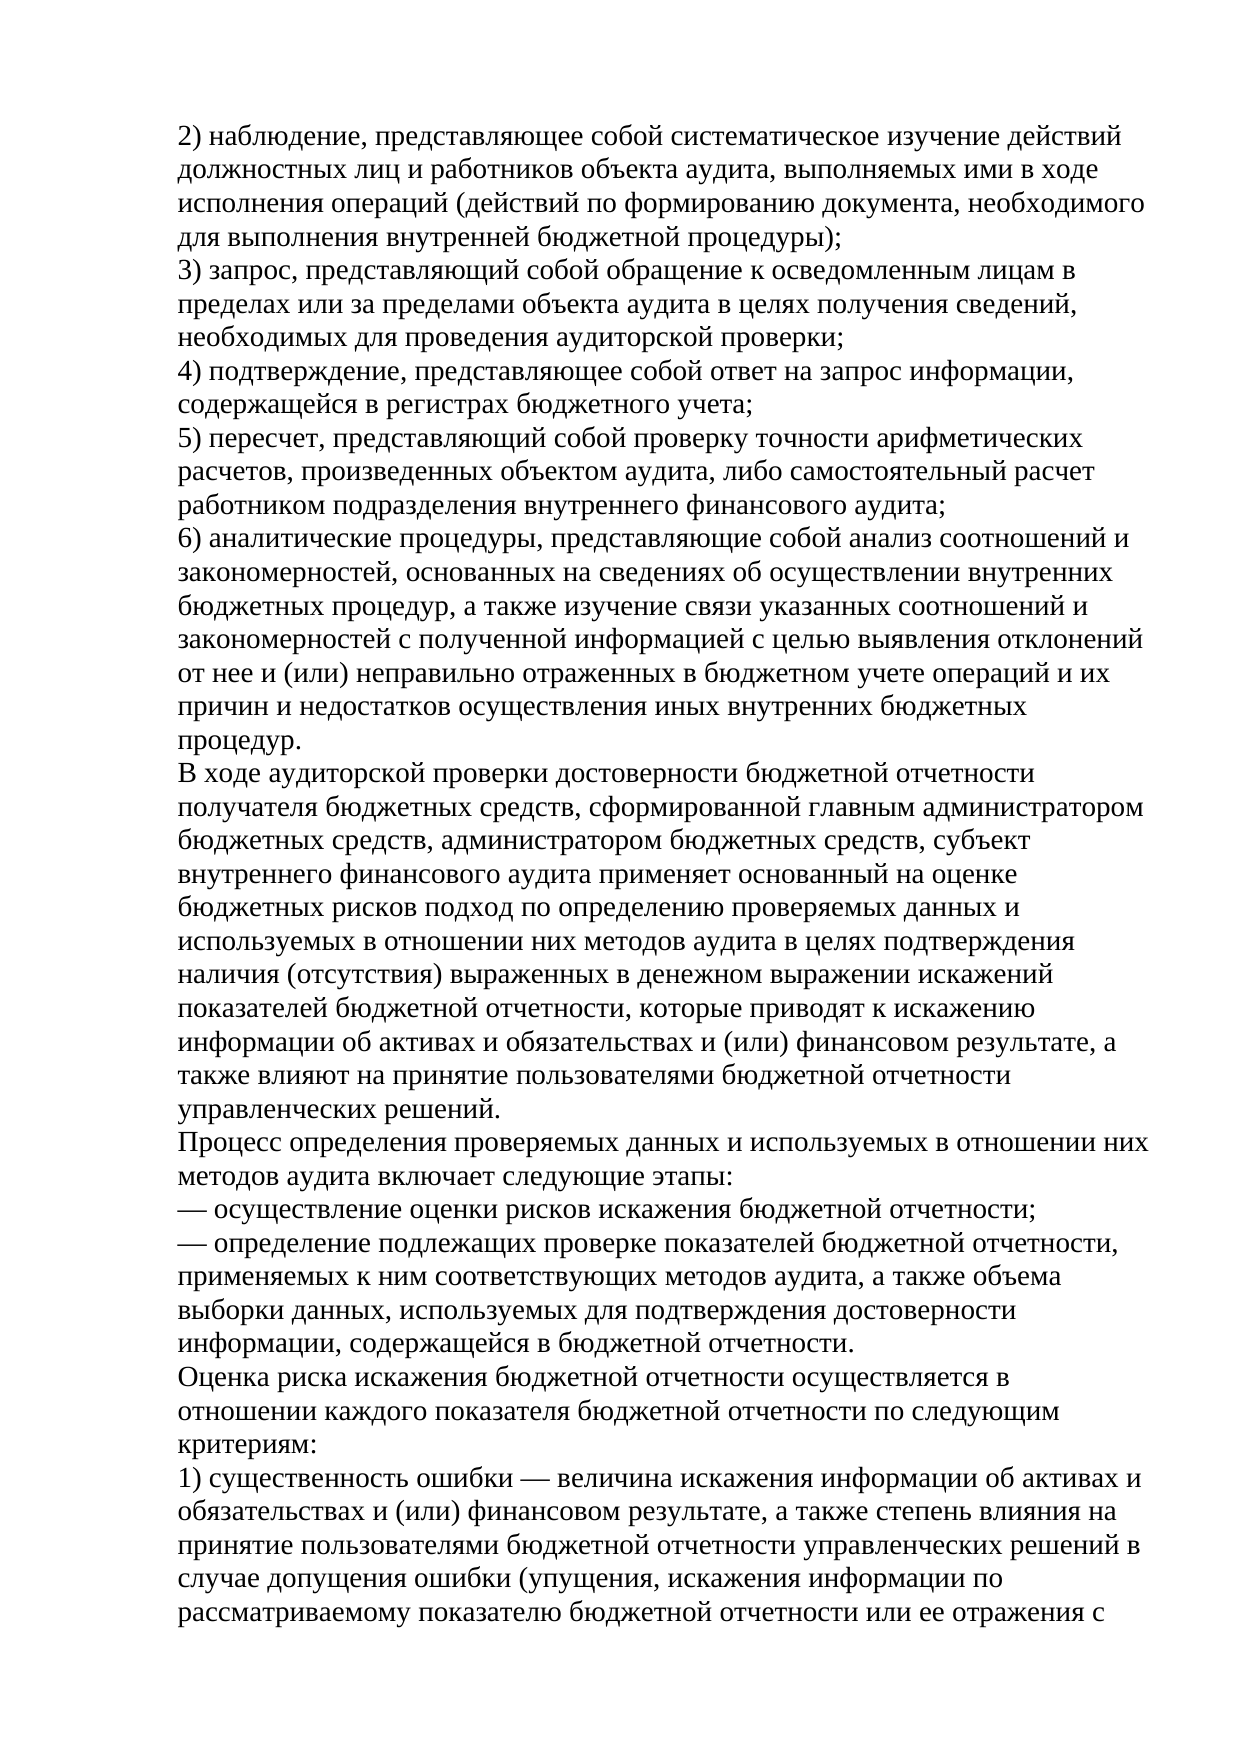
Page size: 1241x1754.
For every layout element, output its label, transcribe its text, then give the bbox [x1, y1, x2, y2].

text 5) пересчет, представляющий собой проверку точности арифметических расчетов, произведенных объектом аудита, либо самостоятельный расчет работником подразделения внутреннего финансового аудита; [177, 420, 1152, 521]
text 2) наблюдение, представляющее собой систематическое изучение действий должностных лиц и работников объекта аудита, выполняемых ими в ходе исполнения операций (действий по формированию документа, необходимого для выполнения внутренней бюджетной процедуры); [177, 118, 1152, 252]
text 4) подтверждение, представляющее собой ответ на запрос информации, содержащейся в регистрах бюджетного учета; [177, 353, 1152, 420]
text — определение подлежащих проверке показателей бюджетной отчетности, применяемых к ним соответствующих методов аудита, а также объема выборки данных, используемых для подтверждения достоверности информации, содержащейся в бюджетной отчетности. [177, 1225, 1152, 1359]
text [177, 1460, 1152, 1627]
text 3) запрос, представляющий собой обращение к осведомленным лицам в пределах или за пределами объекта аудита в целях получения сведений, необходимых для проведения аудиторской проверки; [177, 252, 1152, 353]
text 6) аналитические процедуры, представляющие собой анализ соотношений и закономерностей, основанных на сведениях об осуществлении внутренних бюджетных процедур, а также изучение связи указанных соотношений и закономерностей с полученной информацией с целью выявления отклонений от нее и (или) неправильно отраженных в бюджетном учете операций и их причин и недостатков осуществления иных внутренних бюджетных процедур. [177, 521, 1152, 755]
text Оценка риска искажения бюджетной отчетности осуществляется в отношении каждого показателя бюджетной отчетности по следующим критериям: [177, 1359, 1152, 1460]
text В ходе аудиторской проверки достоверности бюджетной отчетности получателя бюджетных средств, сформированной главным администратором бюджетных средств, администратором бюджетных средств, субъект внутреннего финансового аудита применяет основанный на оценке бюджетных рисков подход по определению проверяемых данных и используемых в отношении них методов аудита в целях подтверждения наличия (отсутствия) выраженных в денежном выражении искажений показателей бюджетной отчетности, которые приводят к искажению информации об активах и обязательствах и (или) финансовом результате, а также влияют на принятие пользователями бюджетной отчетности управленческих решений. [177, 755, 1152, 1124]
text — осуществление оценки рисков искажения бюджетной отчетности; [177, 1191, 1152, 1225]
text Процесс определения проверяемых данных и используемых в отношении них методов аудита включает следующие этапы: [177, 1124, 1152, 1191]
